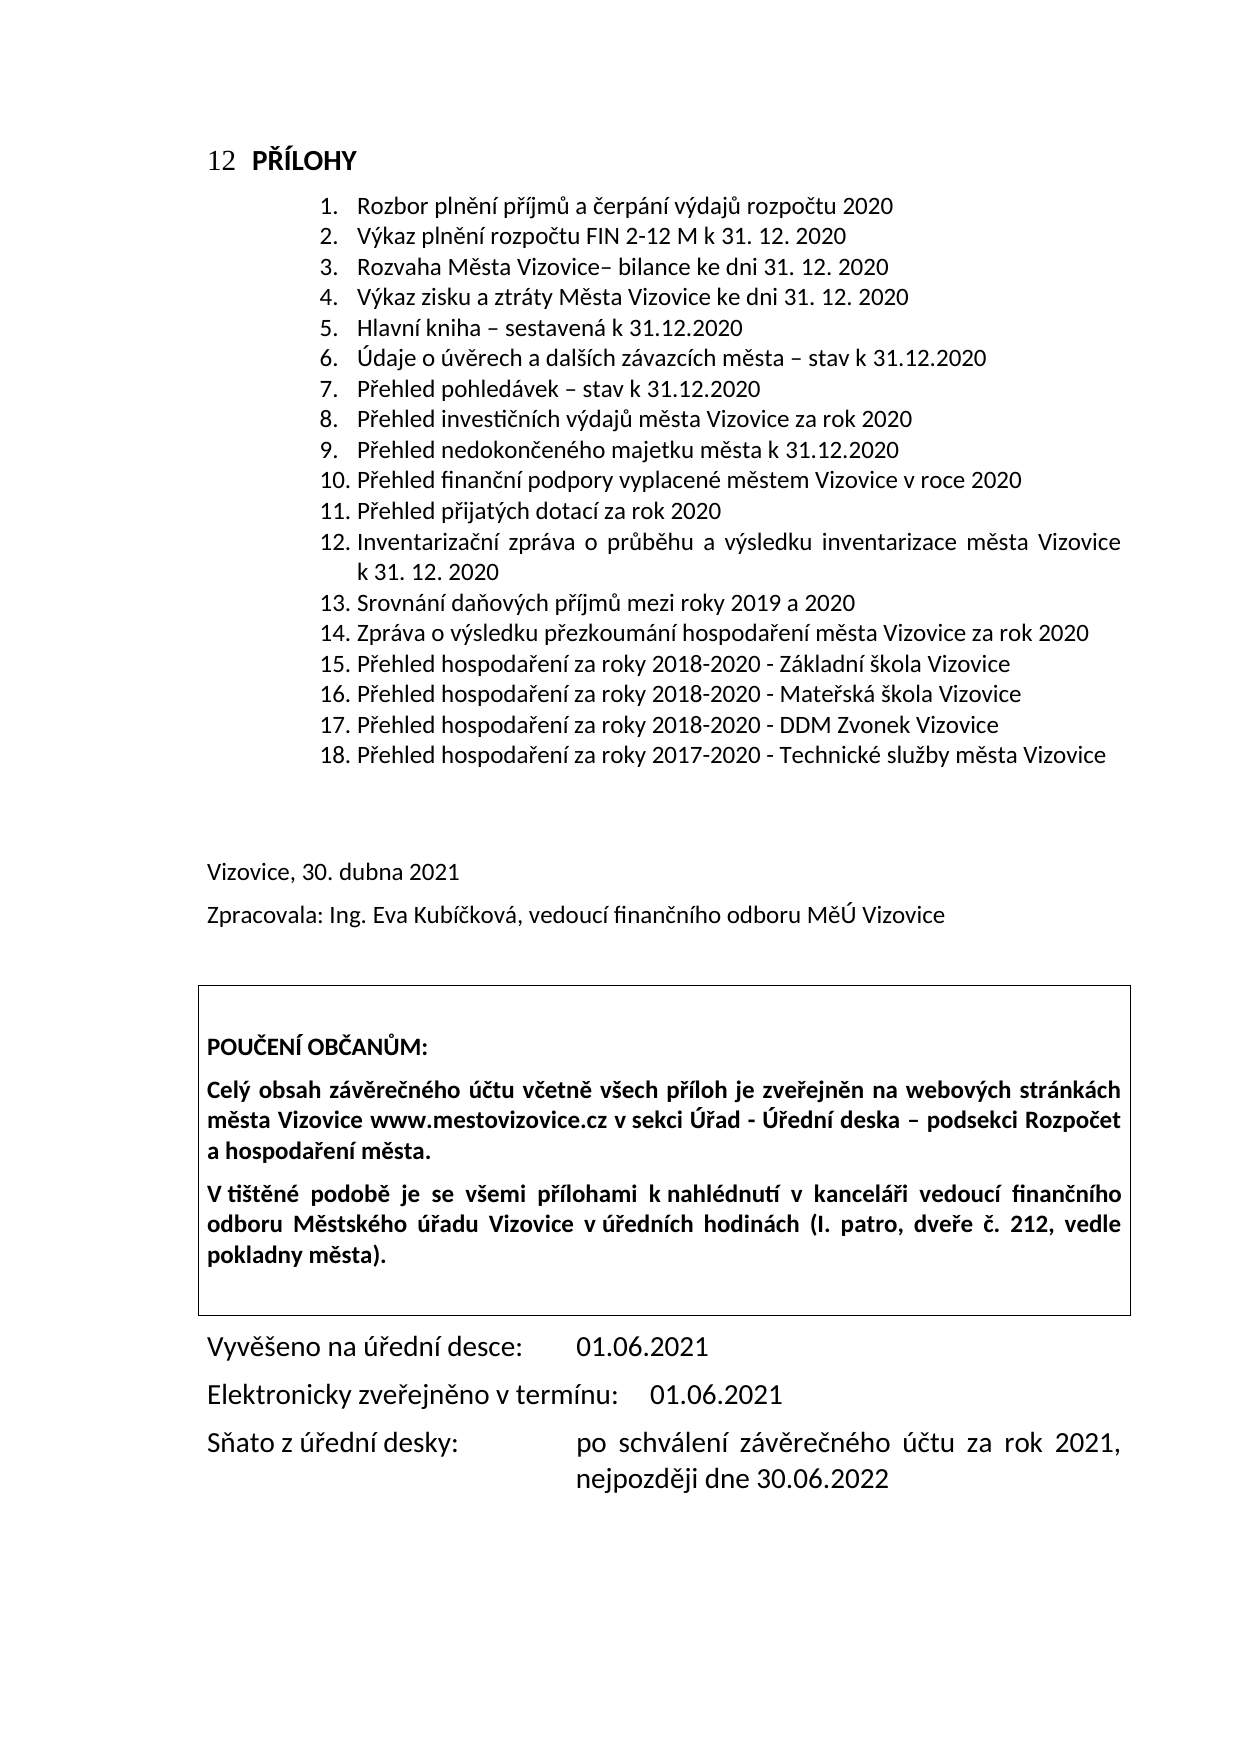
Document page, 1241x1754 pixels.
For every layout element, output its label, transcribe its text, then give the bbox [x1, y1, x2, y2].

list Přehled hospodaření za roky 2017-2020 - Technické služby města Vizovice [319, 739, 1122, 770]
list Přehled hospodaření za roky 2018-2020 - Mateřská škola Vizovice [319, 678, 1122, 709]
list Přehled hospodaření za roky 2018-2020 - DDM Zvonek Vizovice [319, 709, 1122, 739]
text Sňato z úřední desky: po schválení závěrečného účtu za rok 2021, nejpozději dne 30.06.2022 [207, 1424, 1122, 1496]
list Rozvaha Města Vizovice– bilance ke dni 31. 12. 2020 [319, 251, 1122, 281]
list Inventarizační zpráva o průběhu a výsledku inventarizace města Vizovice k 31. 12. 2020 [319, 526, 1122, 587]
list Přehled hospodaření za roky 2018-2020 - Základní škola Vizovice [319, 648, 1122, 678]
list Přehled přijatých dotací za rok 2020 [319, 495, 1122, 526]
list Výkaz plnění rozpočtu FIN 2-12 M k 31. 12. 2020 [319, 220, 1122, 251]
text Elektronicky zveřejněno v termínu: 01.06.2021 [207, 1376, 1122, 1412]
list Hlavní kniha – sestavená k 31.12.2020 [319, 312, 1122, 342]
text Vizovice, 30. dubna 2021 [207, 856, 1122, 886]
list Výkaz zisku a ztráty Města Vizovice ke dni 31. 12. 2020 [319, 281, 1122, 312]
list Zpráva o výsledku přezkoumání hospodaření města Vizovice za rok 2020 [319, 617, 1122, 648]
text Vyvěšeno na úřední desce: 01.06.2021 [207, 1328, 1122, 1364]
text Celý obsah závěrečného účtu včetně všech příloh je zveřejněn na webových stránkách města Vizovice www.mestovizovice.cz v sekci Úřad - Úřední deska – podsekci Rozpočet a hospodaření města. [199, 1071, 1130, 1166]
text Zpracovala: Ing. Eva Kubíčková, vedoucí finančního odboru MěÚ Vizovice [207, 899, 1122, 929]
list Přehled pohledávek – stav k 31.12.2020 [319, 373, 1122, 403]
list Údaje o úvěrech a dalších závazcích města – stav k 31.12.2020 [319, 342, 1122, 373]
list Rozbor plnění příjmů a čerpání výdajů rozpočtu 2020 [319, 190, 1122, 220]
list Srovnání daňových příjmů mezi roky 2019 a 2020 [319, 587, 1122, 617]
text V tištěné podobě je se všemi přílohami k nahlédnutí v kanceláři vedoucí finančního odboru Městského úřadu Vizovice v úředních hodinách (I. patro, dveře č. 212, vedle pokladny města). [199, 1175, 1130, 1270]
list Přehled finanční podpory vyplacené městem Vizovice v roce 2020 [319, 464, 1122, 495]
list Přehled nedokončeného majetku města k 31.12.2020 [319, 434, 1122, 464]
subtitle Přílohy [207, 142, 1122, 177]
text POUČENÍ OBČANŮM: [199, 1028, 1130, 1062]
list Přehled investičních výdajů města Vizovice za rok 2020 [319, 403, 1122, 434]
